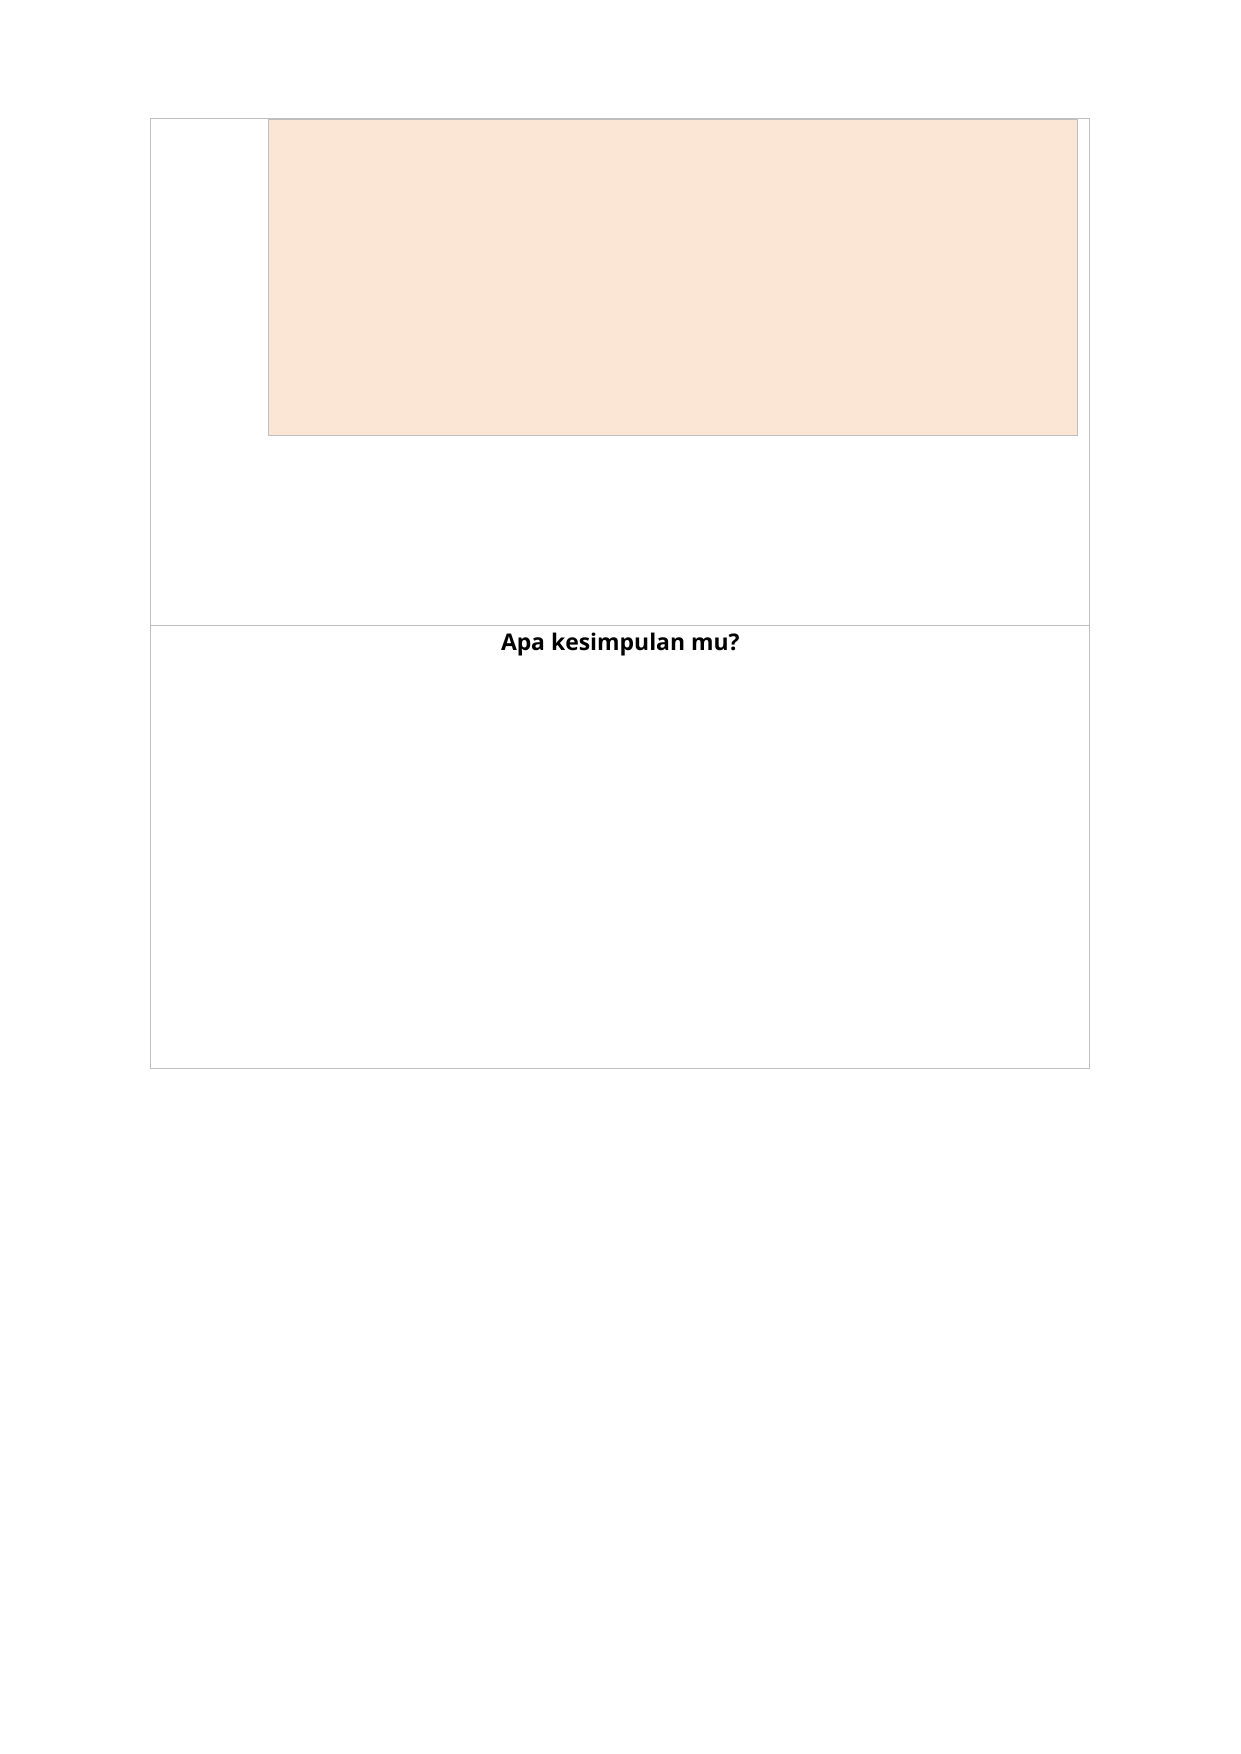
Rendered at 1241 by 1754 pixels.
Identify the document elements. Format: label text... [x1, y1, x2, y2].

table_cell Apa kesimpulan mu? [151, 626, 1089, 1068]
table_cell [151, 119, 1089, 624]
